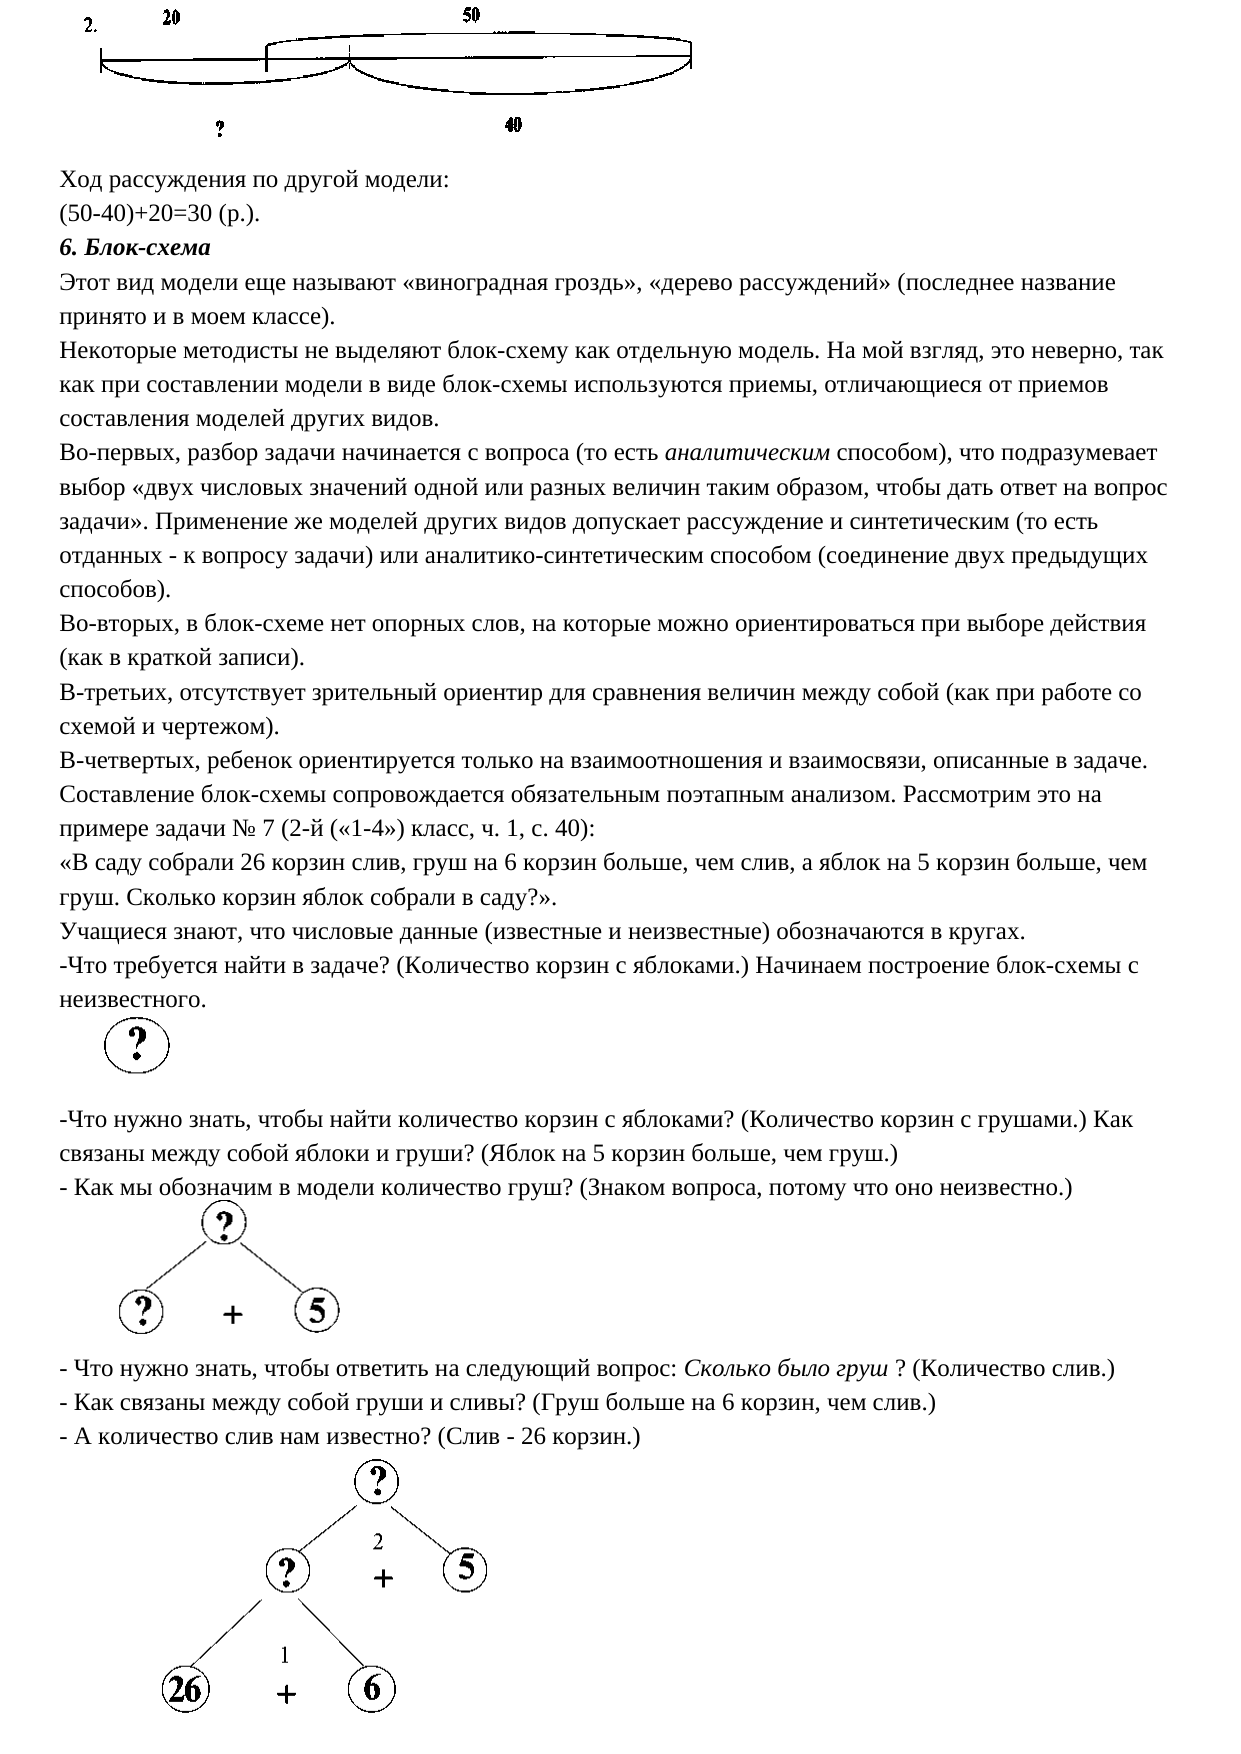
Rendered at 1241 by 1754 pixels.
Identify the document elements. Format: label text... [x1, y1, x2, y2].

text 6. Блок-схема [59, 227, 1196, 261]
text Этот вид модели еще называют «виноградная гроздь», «дерево рассуждений» (последнее название принято и в моем классе). [59, 261, 1196, 329]
text - Что нужно знать, чтобы ответить на следующий вопрос: Сколько было груш ? (Количество слив.) [59, 1347, 1196, 1382]
text Некоторые методисты не выделяют блок-схему как отдельную модель. На мой взгляд, это неверно, так как при составлении модели в виде блок-схемы используются приемы, отличающиеся от приемов составления моделей других видов. [59, 329, 1196, 432]
text Учащиеся знают, что числовые данные (известные и неизвестные) обозначаются в кругах. [59, 910, 1196, 944]
text «В саду собрали 26 корзин слив, груш на 6 корзин больше, чем слив, а яблок на 5 корзин больше, чем груш. Сколько корзин яблок собрали в саду?». [59, 842, 1196, 910]
text В-четвертых, ребенок ориентируется только на взаимоотношения и взаимосвязи, описанные в задаче. [59, 739, 1196, 774]
text -Что нужно знать, чтобы найти количество корзин с яблоками? (Количество корзин с грушами.) Как связаны между собой яблоки и груши? (Яблок на 5 корзин больше, чем груш.) [59, 1098, 1196, 1167]
picture [59, 0, 787, 159]
text Во-вторых, в блок-схеме нет опорных слов, на которые можно ориентироваться при выборе действия (как в краткой записи). [59, 603, 1196, 671]
text - Как мы обозначим в модели количество груш? (Знаком вопроса, потому что оно неизвестно.) [59, 1167, 1196, 1201]
text Составление блок-схемы сопровождается обязательным поэтапным анализом. Рассмотрим это на примере задачи № 7 (2-й («1-4») класс, ч. 1, с. 40): [59, 774, 1196, 842]
text В-третьих, отсутствует зрительный ориентир для сравнения величин между собой (как при работе со схемой и чертежом). [59, 671, 1196, 739]
text Во-первых, разбор задачи начинается с вопроса (то есть аналитическим способом), что подразумевает выбор «двух числовых значений одной или разных величин таким образом, чтобы дать ответ на вопрос задачи». Применение же моделей других видов допускает рассуждение и синтетическим (то есть отданных - к вопросу задачи) или аналитико-синтетическим способом (соединение двух предыдущих способов). [59, 432, 1196, 603]
text - Как связаны между собой груши и сливы? (Груш больше на 6 корзин, чем слив.) [59, 1382, 1196, 1416]
text Ход рассуждения по другой модели: [59, 159, 1196, 193]
text (50-40)+20=30 (р.). [59, 193, 1196, 227]
picture [59, 1200, 442, 1348]
text - А количество слив нам известно? (Слив - 26 корзин.) [59, 1416, 1196, 1450]
picture [59, 1012, 222, 1099]
picture [59, 1450, 612, 1738]
text -Что требуется найти в задаче? (Количество корзин с яблоками.) Начинаем построение блок-схемы с неизвестного. [59, 944, 1196, 1013]
